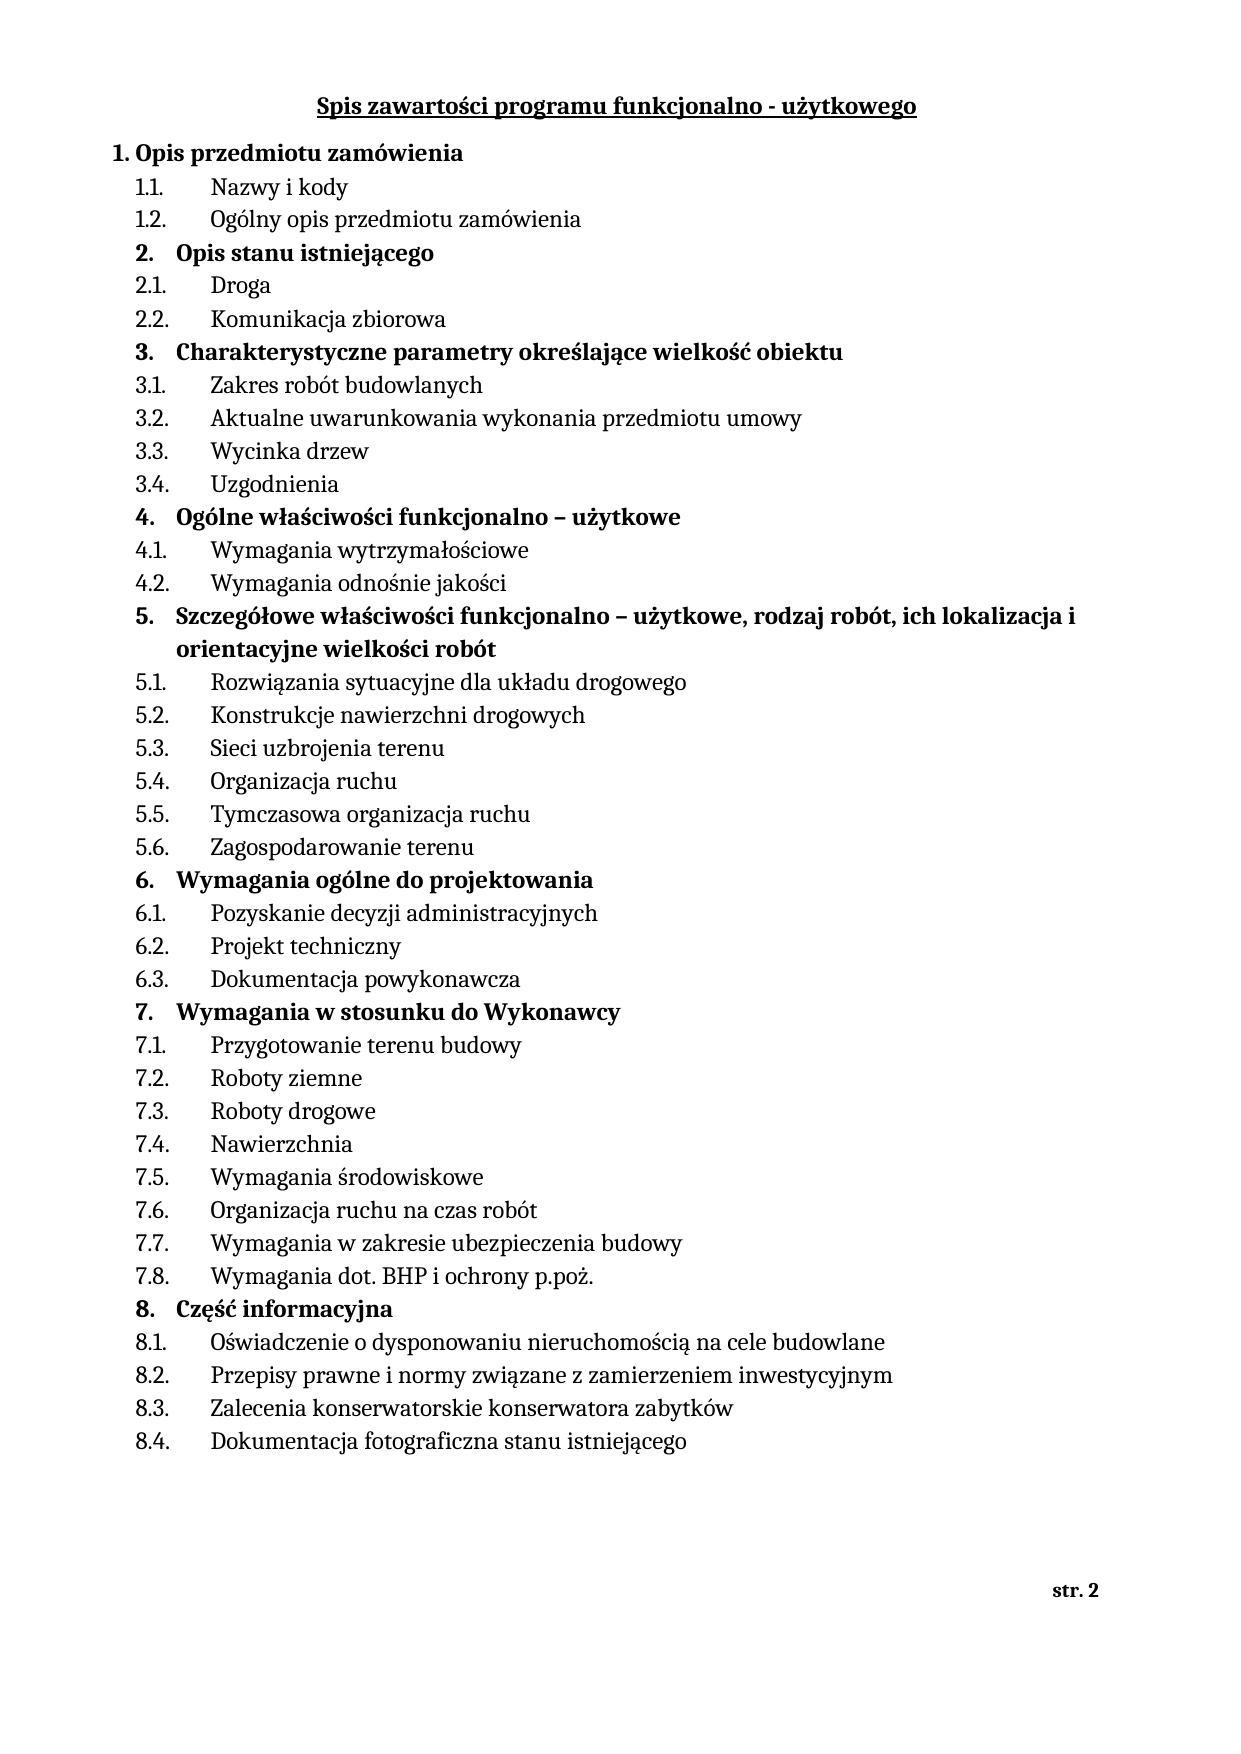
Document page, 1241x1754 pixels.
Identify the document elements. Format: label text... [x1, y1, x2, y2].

list Wymagania w zakresie ubezpieczenia budowy [135, 1229, 1098, 1258]
list Wymagania odnośnie jakości [135, 569, 1098, 597]
list Sieci uzbrojenia terenu [135, 734, 1098, 762]
list Dokumentacja powykonawcza [135, 965, 1098, 994]
list Uzgodnienia [135, 469, 1098, 498]
list Zagospodarowanie terenu [135, 833, 1098, 862]
list Zalecenia konserwatorskie konserwatora zabytków [135, 1394, 1098, 1423]
list Tymczasowa organizacja ruchu [135, 800, 1098, 828]
list Aktualne uwarunkowania wykonania przedmiotu umowy [135, 403, 1098, 432]
list Szczegółowe właściwości funkcjonalno – użytkowe, rodzaj robót, ich lokalizacja i orientacyjne wielkości robót [135, 602, 1098, 663]
list Część informacyjna [135, 1295, 1098, 1324]
list Wymagania wytrzymałościowe [135, 536, 1098, 564]
list Ogólne właściwości funkcjonalno – użytkowe [135, 503, 1098, 531]
list Ogólny opis przedmiotu zamówienia [135, 205, 1098, 234]
list Komunikacja zbiorowa [135, 304, 1098, 333]
list Opis stanu istniejącego [135, 238, 1098, 267]
list Wymagania środowiskowe [135, 1163, 1098, 1192]
list Przepisy prawne i normy związane z zamierzeniem inwestycyjnym [135, 1361, 1098, 1390]
list Dokumentacja fotograficzna stanu istniejącego [135, 1427, 1098, 1456]
list Wymagania w stosunku do Wykonawcy [135, 998, 1098, 1027]
text Spis zawartości programu funkcjonalno - użytkowego [135, 92, 1098, 120]
list Roboty ziemne [135, 1064, 1098, 1093]
list Pozyskanie decyzji administracyjnych [135, 899, 1098, 928]
list Wycinka drzew [135, 437, 1098, 465]
list Organizacja ruchu na czas robót [135, 1196, 1098, 1225]
list Zakres robót budowlanych [135, 371, 1098, 399]
list Charakterystyczne parametry określające wielkość obiektu [135, 337, 1098, 366]
list Opis przedmiotu zamówienia [113, 139, 1098, 168]
list Rozwiązania sytuacyjne dla układu drogowego [135, 668, 1098, 696]
list Projekt techniczny [135, 932, 1098, 961]
list Droga [135, 271, 1098, 300]
list Roboty drogowe [135, 1097, 1098, 1126]
list Wymagania dot. BHP i ochrony p.poż. [135, 1262, 1098, 1291]
list Oświadczenie o dysponowaniu nieruchomością na cele budowlane [135, 1328, 1098, 1357]
list Organizacja ruchu [135, 767, 1098, 796]
list Nawierzchnia [135, 1130, 1098, 1159]
list Nazwy i kody [135, 172, 1098, 201]
list Przygotowanie terenu budowy [135, 1031, 1098, 1060]
list Wymagania ogólne do projektowania [135, 866, 1098, 894]
list Konstrukcje nawierzchni drogowych [135, 701, 1098, 729]
